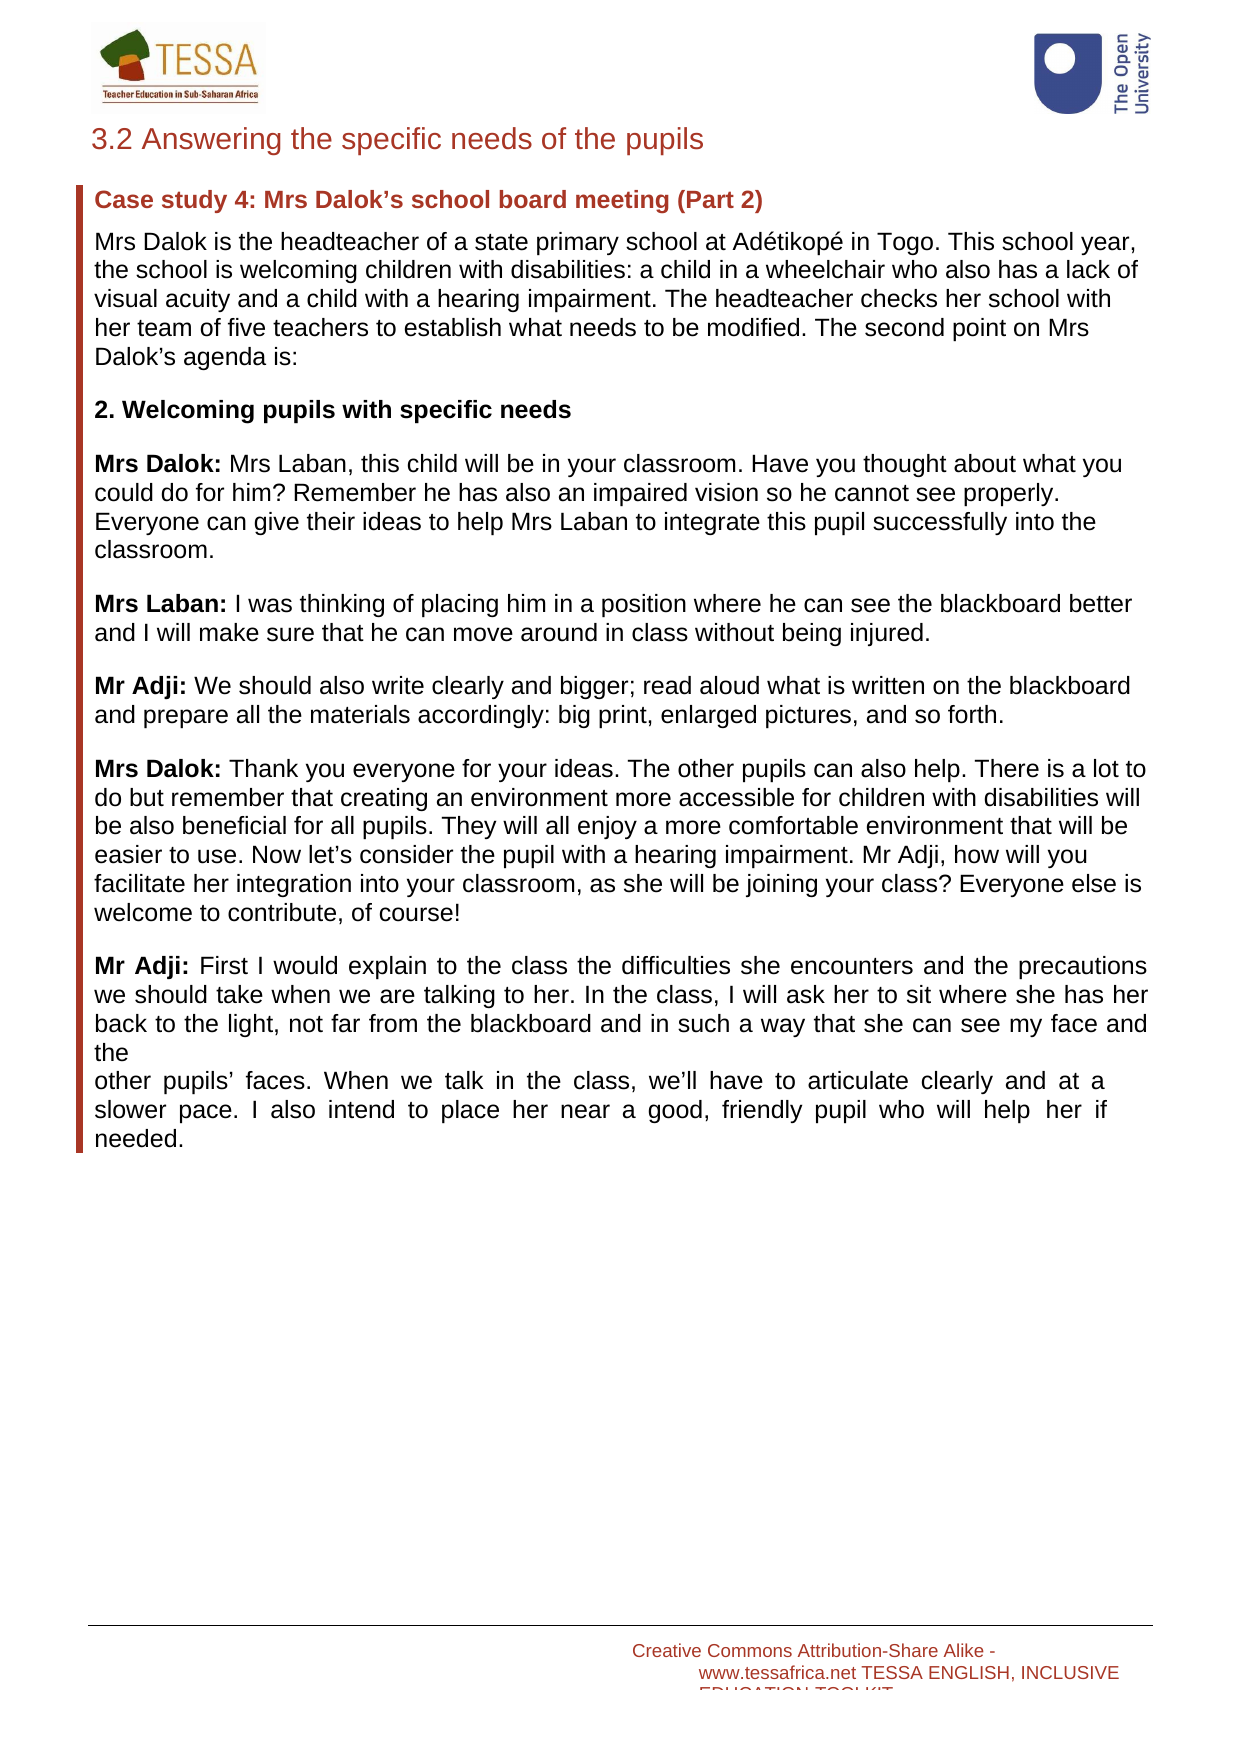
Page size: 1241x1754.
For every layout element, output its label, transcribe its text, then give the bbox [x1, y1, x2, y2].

table_cell 2. Welcoming pupils with specific needs [83, 383, 1168, 437]
table_cell Mr Adji: First I would explain to the class the difficulties she encounters and the precautions we should take when we are talking to her. In the class, I will ask her to sit where she has her back to the light, not far from the blackboard and in such a way that she can see my face and the other pupils’ faces. When we talk in the class, we’ll have to articulate clearly and at a slower pace. I also intend to place her near a good, friendly pupil who will help her if needed. [83, 939, 1168, 1153]
table_cell Mrs Laban: I was thinking of placing him in a position where he can see the blackboard better and I will make sure that he can move around in class without being injured. [83, 577, 1168, 659]
picture [91, 22, 267, 114]
table_header Case study 4: Mrs Dalok’s school board meeting (Part 2) [83, 185, 1168, 221]
table_cell Mrs Dalok: Thank you everyone for your ideas. The other pupils can also help. There is a lot to do but remember that creating an environment more accessible for children with disabilities will be also beneficial for all pupils. They will all enjoy a more comfortable environment that will be easier to use. Now let’s consider the pupil with a hearing impairment. Mr Adji, how will you facilitate her integration into your classroom, as she will be joining your class? Everyone else is welcome to contribute, of course! [83, 742, 1168, 939]
table_cell Mrs Dalok is the headteacher of a state primary school at Adétikopé in Togo. This school year, the school is welcoming children with disabilities: a child in a wheelchair who also has a lack of visual acuity and a child with a hearing impairment. The headteacher checks her school with her team of five teachers to establish what needs to be modified. The second point on Mrs Dalok’s agenda is: [83, 221, 1168, 383]
table_cell Mrs Dalok: Mrs Laban, this child will be in your classroom. Have you thought about what you could do for him? Remember he has also an impaired vision so he cannot see properly. Everyone can give their ideas to help Mrs Laban to integrate this pupil successfully into the classroom. [83, 437, 1168, 577]
table_cell Mr Adji: We should also write clearly and bigger; read aloud what is written on the blackboard and prepare all the materials accordingly: big print, enlarged pictures, and so forth. [83, 659, 1168, 742]
subtitle Answering the specific needs of the pupils [91, 121, 1182, 156]
picture [1034, 33, 1151, 114]
